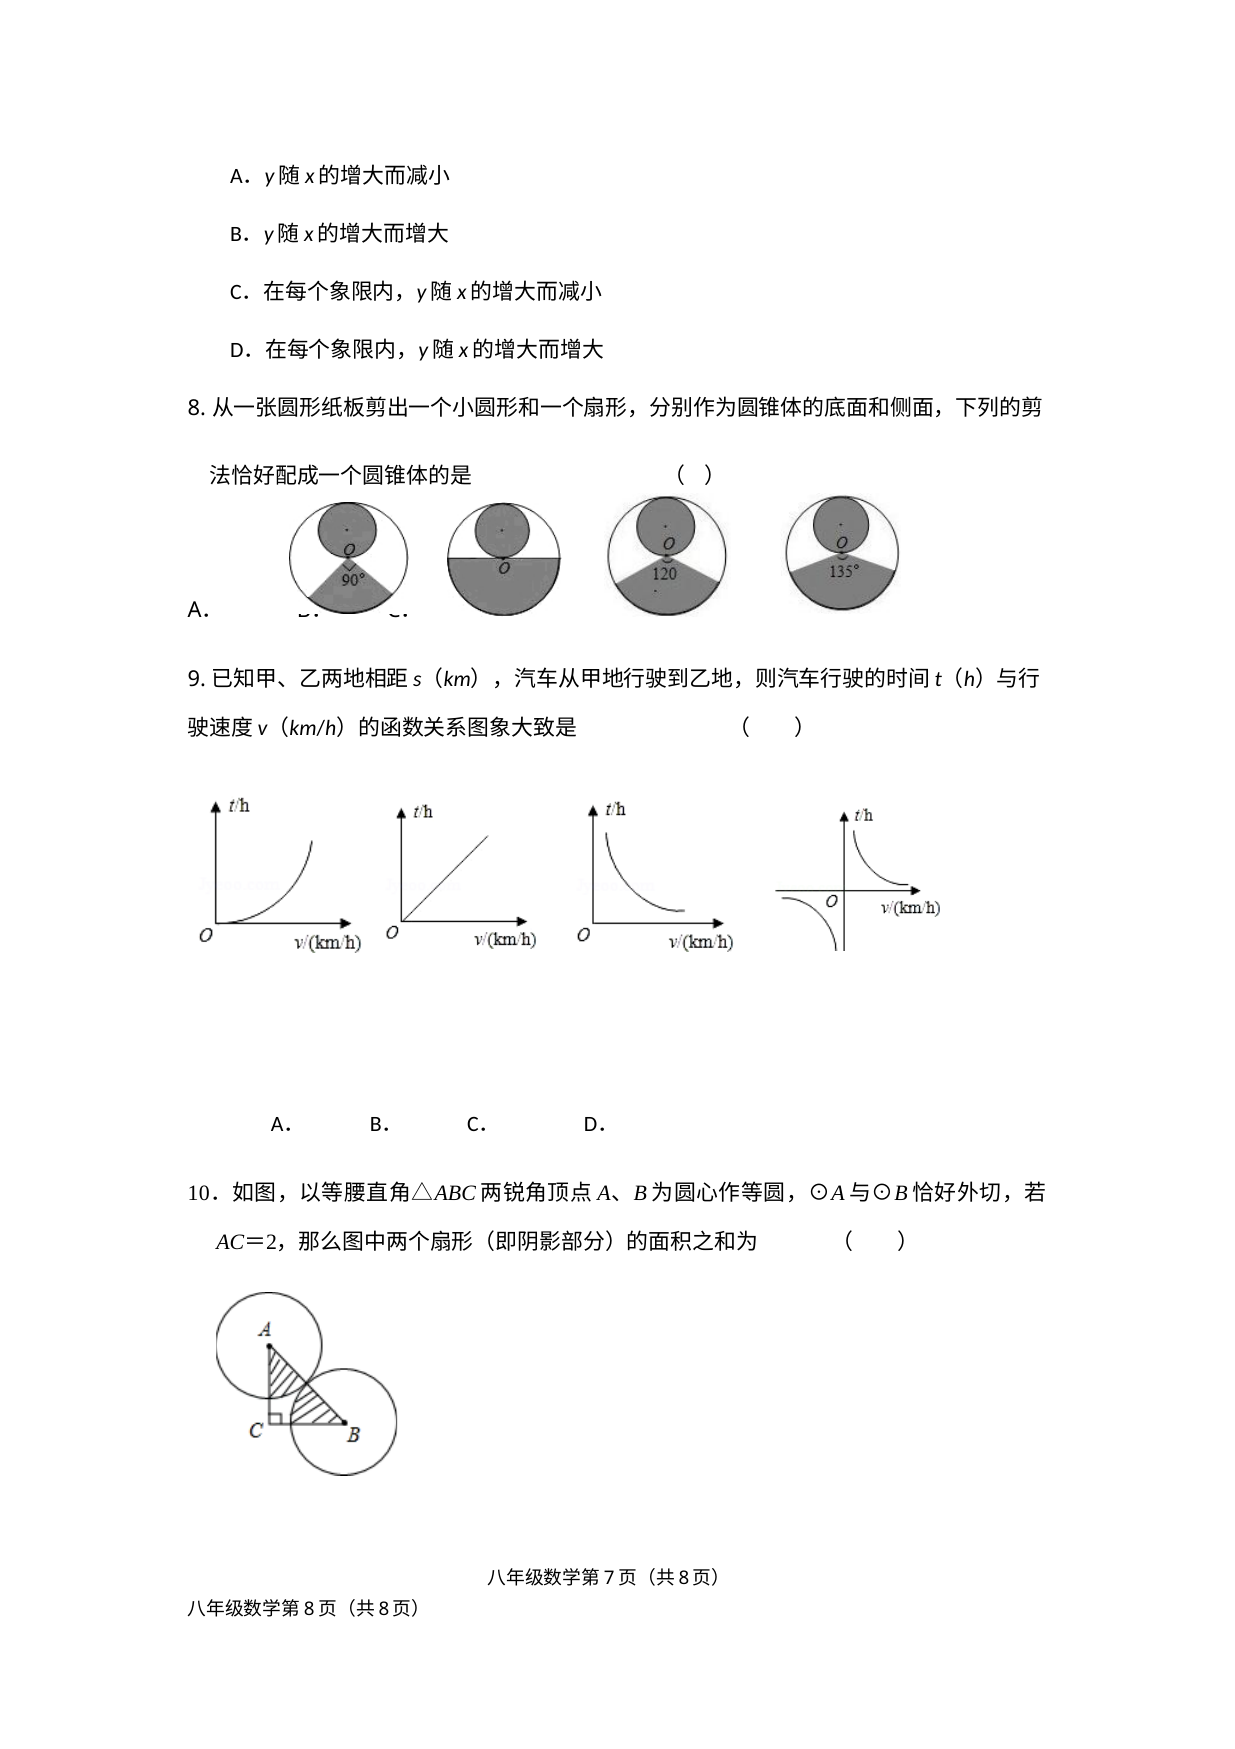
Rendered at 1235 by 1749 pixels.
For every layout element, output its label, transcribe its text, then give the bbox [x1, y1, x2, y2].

text 8. 从一张圆形纸板剪出一个小圆形和一个扇形，分别作为圆锥体的底面和侧面，下列的剪 [187, 389, 1047, 421]
text 9. 已知甲、乙两地相距s（km），汽车从甲地行驶到乙地，则汽车行驶的时间t（h）与行驶速度v（km/h）的函数关系图象大致是 （ ） [187, 661, 1047, 742]
text 10．如图，以等腰直角△ABC两锐角顶点A、B为圆心作等圆，⊙A与⊙B恰好外切，若AC＝2，那么图中两个扇形（即阴影部分）的面积之和为 （ ） [187, 1175, 1047, 1256]
picture [289, 502, 409, 614]
text D．在每个象限内，y随x的增大而增大 [187, 331, 1047, 364]
text B．y随x的增大而增大 [187, 215, 1047, 248]
picture [574, 798, 734, 952]
picture [604, 493, 731, 617]
list B． C． D． [187, 592, 1047, 624]
text A．y随x的增大而减小 [187, 157, 1047, 190]
picture [447, 502, 562, 617]
picture [383, 801, 537, 949]
picture [216, 1292, 398, 1476]
picture [780, 493, 901, 614]
picture [773, 805, 940, 951]
picture [196, 794, 362, 953]
text C．在每个象限内，y随x的增大而减小 [187, 273, 1047, 306]
text 法恰好配成一个圆锥体的是 （ ） [187, 458, 1047, 489]
list B． C． D． [187, 1106, 1047, 1138]
